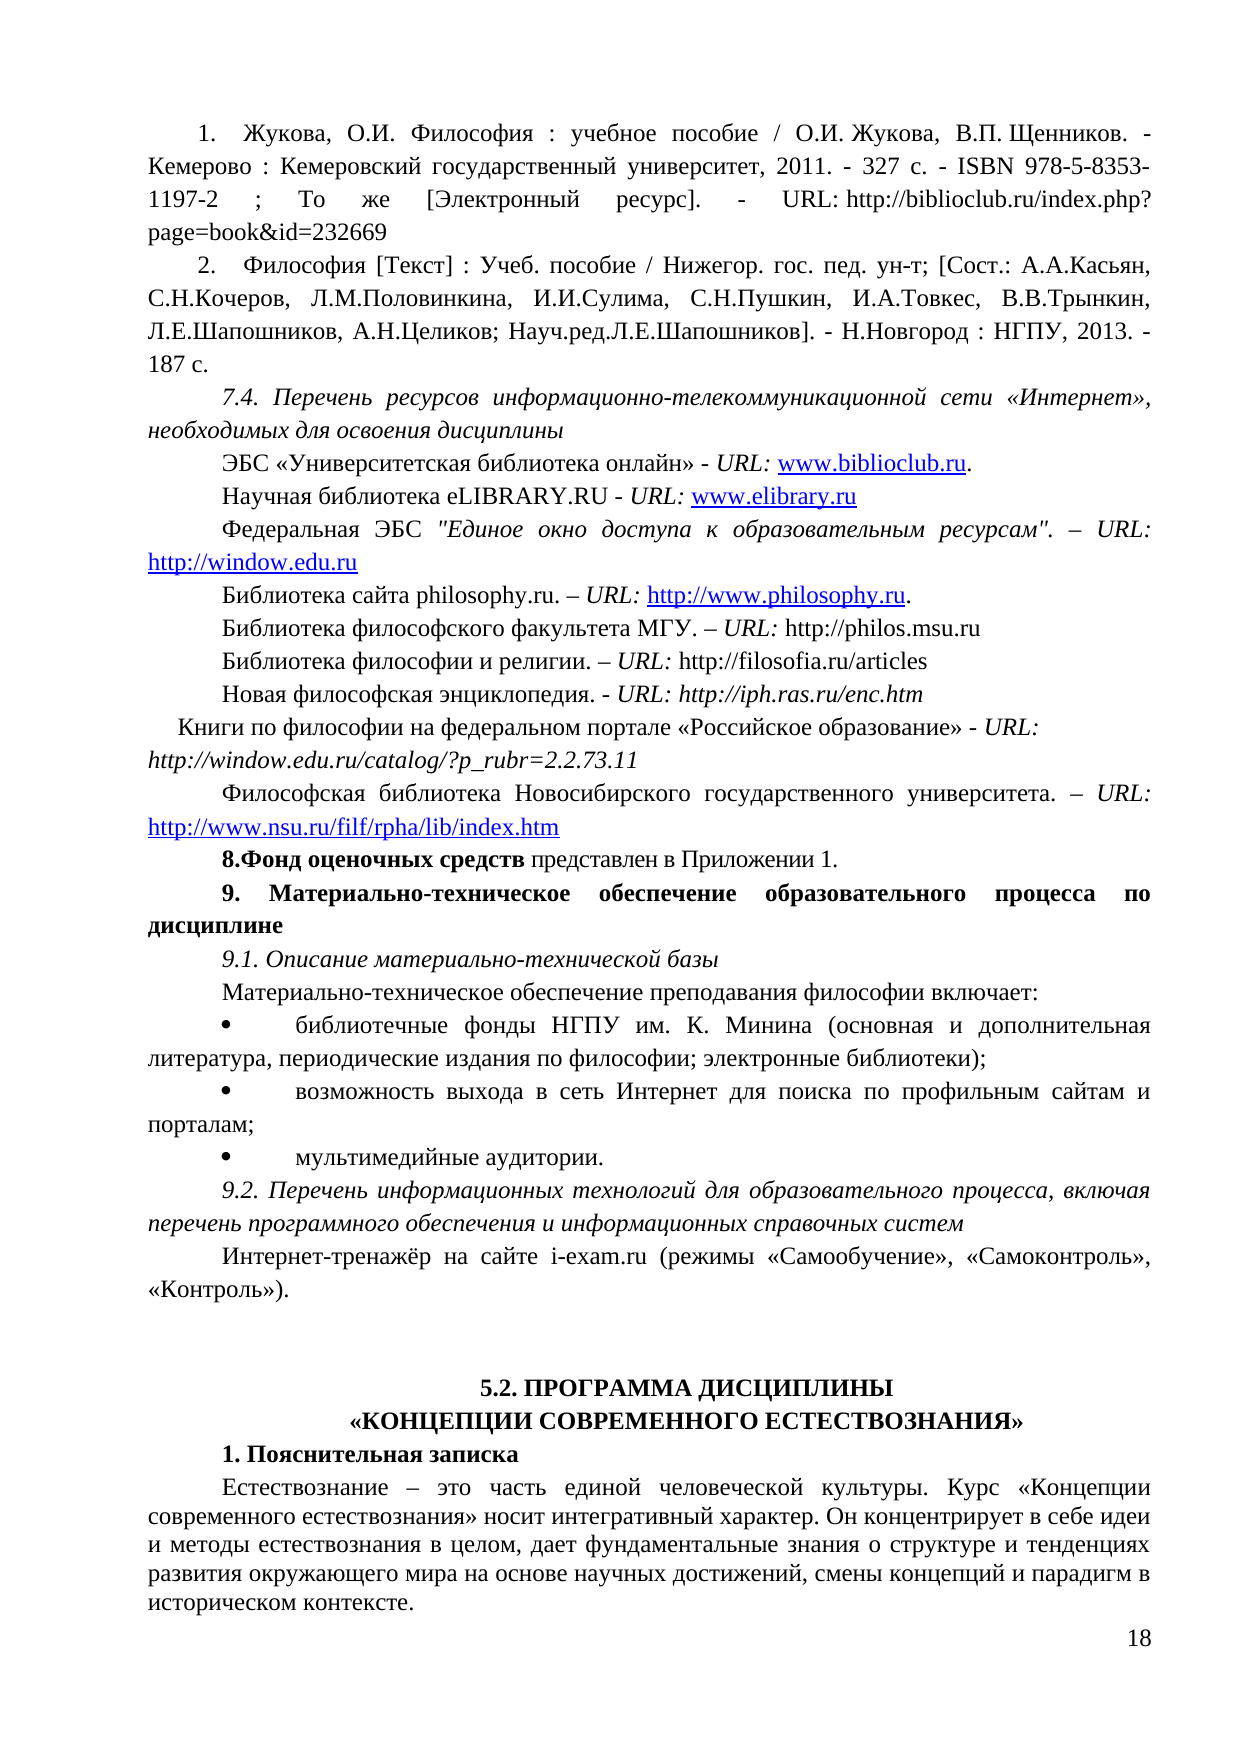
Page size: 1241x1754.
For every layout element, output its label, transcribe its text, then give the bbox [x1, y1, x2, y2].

text Материально-техническое обеспечение преподавания философии включает: [148, 977, 1152, 1005]
text 9. Материально-техническое обеспечение образовательного процесса по дисциплине [148, 878, 1152, 939]
text 7.4. Перечень ресурсов информационно-телекоммуникационной сети «Интернет», необходимых для освоения дисциплины [148, 382, 1152, 444]
text Естествознание – это часть единой человеческой культуры. Курс «Концепции современного естествознания» носит интегративный характер. Он концентрирует в себе идеи и методы естествознания в целом, дает фундаментальные знания о структуре и тенденциях развития окружающего мира на основе научных достижений, смены концепций и парадигм в историческом контексте. [148, 1472, 1152, 1616]
list библиотечные фонды НГПУ им. К. Минина (основная и дополнительная литература, периодические издания по философии; электронные библиотеки); [148, 1010, 1152, 1071]
text 5.2. ПРОГРАММА ДИСЦИПЛИНЫ [148, 1373, 1152, 1402]
text 8.Фонд оценочных средств представлен в Приложении 1. [148, 844, 1152, 873]
list мультимедийные аудитории. [148, 1142, 1152, 1171]
list Жукова, О.И. Философия : учебное пособие / О.И. Жукова, В.П. Щенников. - Кемерово : Кемеровский государственный университет, 2011. - 327 с. - ISBN 978-5-8353-1197-2 ; То же [Электронный ресурс]. - URL: http://biblioclub.ru/index.php?page=book&id=232669 [148, 118, 1152, 246]
text ЭБС «Университетская библиотека онлайн» - URL: www.biblioclub.ru. [148, 448, 1152, 477]
text Федеральная ЭБС "Единое окно доступа к образовательным ресурсам". – URL: http://window.edu.ru [148, 514, 1152, 576]
text 1. Пояснительная записка [148, 1439, 1152, 1468]
text Философская библиотека Новосибирского государственного университета. – URL: http://www.nsu.ru/filf/rpha/lib/index.htm [148, 778, 1152, 840]
text 9.1. Описание материально-технической базы [148, 944, 1152, 972]
text «КОНЦЕПЦИИ СОВРЕМЕННОГО ЕСТЕСТВОЗНАНИЯ» [148, 1406, 1152, 1435]
text Библиотека сайта philosophy.ru. – URL: http://www.philosophy.ru. [148, 580, 1152, 609]
text 9.2. Перечень информационных технологий для образовательного процесса, включая перечень программного обеспечения и информационных справочных систем [148, 1175, 1152, 1237]
text Библиотека философии и религии. – URL: http://filosofia.ru/articles [148, 646, 1152, 675]
text Интернет-тренажёр на сайте i-exam.ru (режимы «Самообучение», «Самоконтроль», «Контроль»). [148, 1241, 1152, 1303]
list Философия [Текст] : Учеб. пособие / Нижегор. гос. пед. ун-т; [Сост.: А.А.Касьян, С.Н.Кочеров, Л.М.Половинкина, И.И.Сулима, С.Н.Пушкин, И.А.Товкес, В.В.Трынкин, Л.Е.Шапошников, А.Н.Целиков; Науч.ред.Л.Е.Шапошников]. - Н.Новгород : НГПУ, 2013. - 187 с. [148, 250, 1152, 378]
text Библиотека философского факультета МГУ. – URL: http://philos.msu.ru [148, 613, 1152, 642]
list возможность выхода в сеть Интернет для поиска по профильным сайтам и порталам; [148, 1076, 1152, 1137]
text Новая философская энциклопедия. - URL: http://iph.ras.ru/enc.htm [148, 679, 1152, 708]
text Книги по философии на федеральном портале «Российское образование» - URL: http://window.edu.ru/catalog/?p_rubr=2.2.73.11 [148, 712, 1152, 774]
text Научная библиотека eLIBRARY.RU - URL: www.elibrary.ru [148, 481, 1152, 510]
